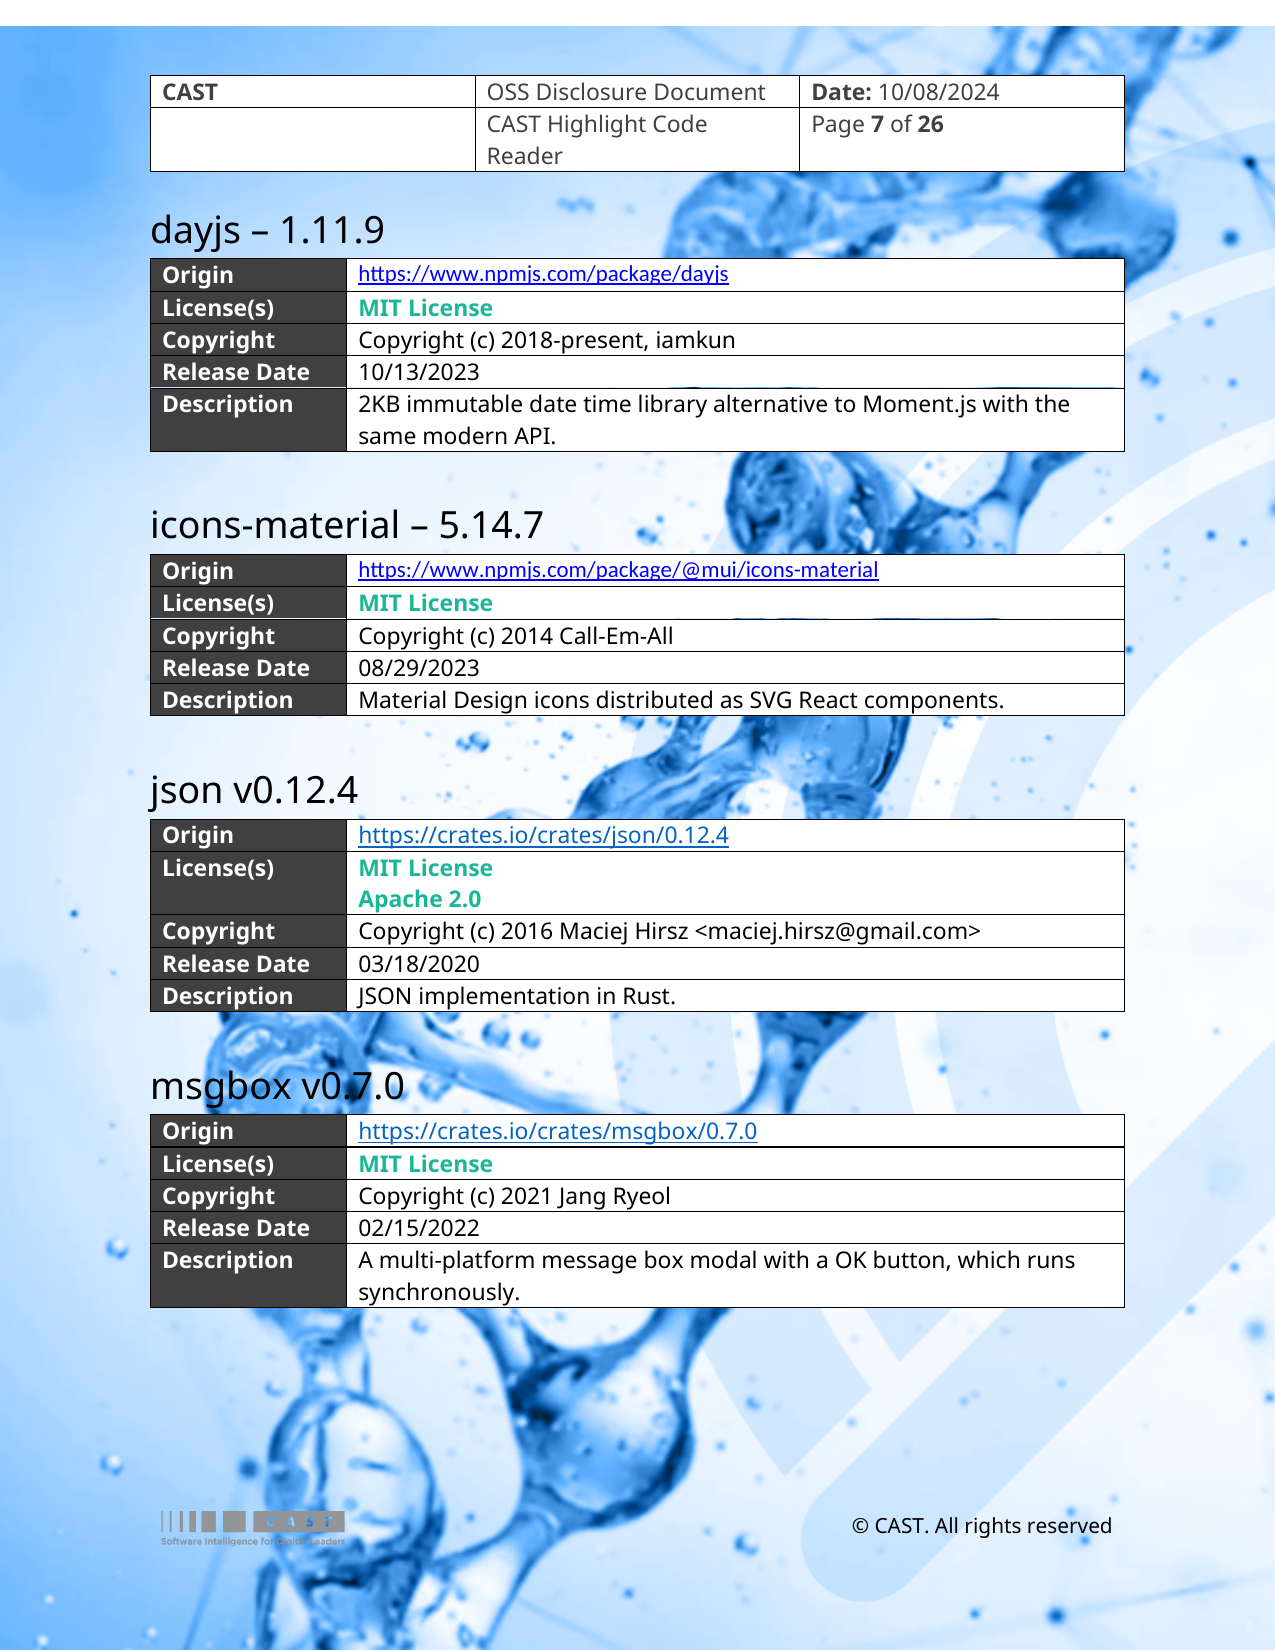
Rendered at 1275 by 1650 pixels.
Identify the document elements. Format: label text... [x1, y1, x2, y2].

table_cell 08/29/2023 [347, 652, 1124, 683]
table_cell Copyright (c) 2021 Jang Ryeol [347, 1180, 1124, 1211]
table_cell Description [151, 389, 346, 451]
table_cell Copyright (c) 2016 Maciej Hirsz <maciej.hirsz@gmail.com> [347, 915, 1124, 947]
table_cell MIT License [347, 292, 1124, 323]
table_cell Copyright [151, 324, 346, 355]
table_cell JSON implementation in Rust. [347, 980, 1124, 1011]
subtitle icons-material – 5.14.7 [150, 499, 1125, 550]
table_header Origin [151, 555, 346, 586]
table_header https://www.npmjs.com/package/@mui/icons-material [347, 555, 1124, 586]
table_cell Release Date [151, 948, 346, 979]
subtitle dayjs – 1.11.9 [150, 203, 1125, 254]
table_cell Description [151, 684, 346, 715]
table_cell Release Date [151, 652, 346, 683]
table_cell Release Date [151, 356, 346, 387]
table_cell 02/15/2022 [347, 1212, 1124, 1243]
table_cell MIT License [347, 1148, 1124, 1179]
table_cell License(s) [151, 292, 346, 323]
picture [0, 26, 1275, 1650]
table_header Origin [151, 820, 346, 851]
table_cell License(s) [151, 852, 346, 914]
table_header Origin [151, 1115, 346, 1146]
table_cell 2KB immutable date time library alternative to Moment.js with the same modern API. [347, 389, 1124, 451]
subtitle json v0.12.4 [150, 763, 1125, 814]
table_cell MIT License [347, 587, 1124, 618]
subtitle msgbox v0.7.0 [150, 1059, 1125, 1110]
table_header https://crates.io/crates/msgbox/0.7.0 [347, 1115, 1124, 1146]
table_cell Copyright (c) 2018-present, iamkun [347, 324, 1124, 355]
table_cell 03/18/2020 [347, 948, 1124, 979]
table_cell Material Design icons distributed as SVG React components. [347, 684, 1124, 715]
table_cell Copyright [151, 620, 346, 651]
table_cell MIT License Apache 2.0 [347, 852, 1124, 914]
table_cell Copyright [151, 1180, 346, 1211]
table_cell 10/13/2023 [347, 356, 1124, 387]
table_cell License(s) [151, 1148, 346, 1179]
table_header https://crates.io/crates/json/0.12.4 [347, 820, 1124, 851]
table_header Origin [151, 259, 346, 291]
table_cell Description [151, 980, 346, 1011]
table_cell Release Date [151, 1212, 346, 1243]
table_cell Copyright (c) 2014 Call-Em-All [347, 620, 1124, 651]
table_cell License(s) [151, 587, 346, 618]
table_header https://www.npmjs.com/package/dayjs [347, 259, 1124, 291]
table_cell Description [151, 1244, 346, 1307]
table_cell A multi-platform message box modal with a OK button, which runs synchronously. [347, 1244, 1124, 1307]
table_cell Copyright [151, 915, 346, 947]
